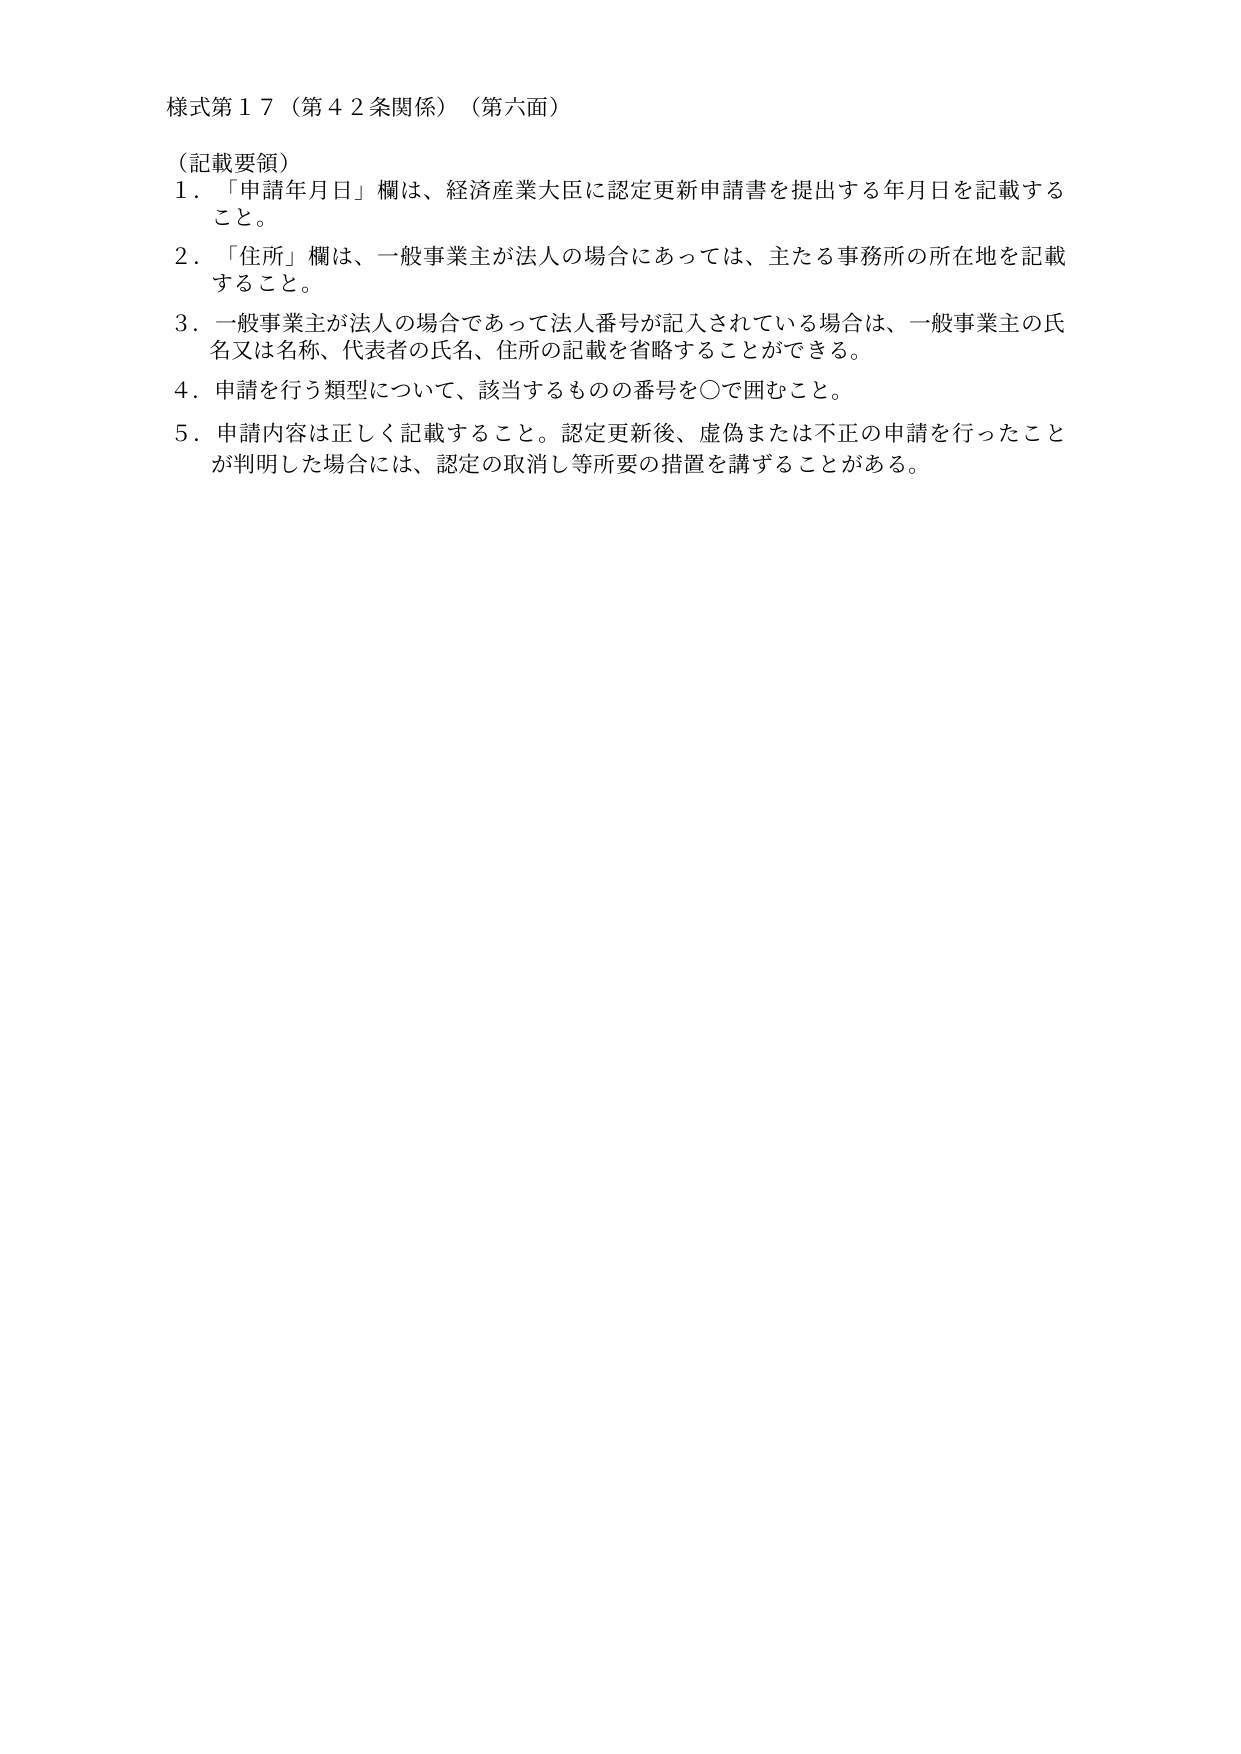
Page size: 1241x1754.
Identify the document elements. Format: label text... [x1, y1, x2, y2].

text １．「申請年月日」欄は、経済産業大臣に認定更新申請書を提出する年月日を記載すること。 [170, 176, 1067, 231]
text （記載要領） [167, 149, 996, 176]
text ３．一般事業主が法人の場合であって法人番号が記入されている場合は、一般事業主の氏名又は名称、代表者の氏名、住所の記載を省略することができる。 [170, 310, 1067, 364]
text ２．「住所」欄は、一般事業主が法人の場合にあっては、主たる事務所の所在地を記載すること。 [170, 243, 1067, 297]
text ４．申請を行う類型について、該当するものの番号を○で囲むこと。 [170, 376, 1067, 403]
text ５．申請内容は正しく記載すること。認定更新後、虚偽または不正の申請を行ったことが判明した場合には、認定の取消し等所要の措置を講ずることがある。 [170, 416, 1068, 479]
text 様式第１７（第４２条関係）（第六面） [167, 89, 1070, 122]
